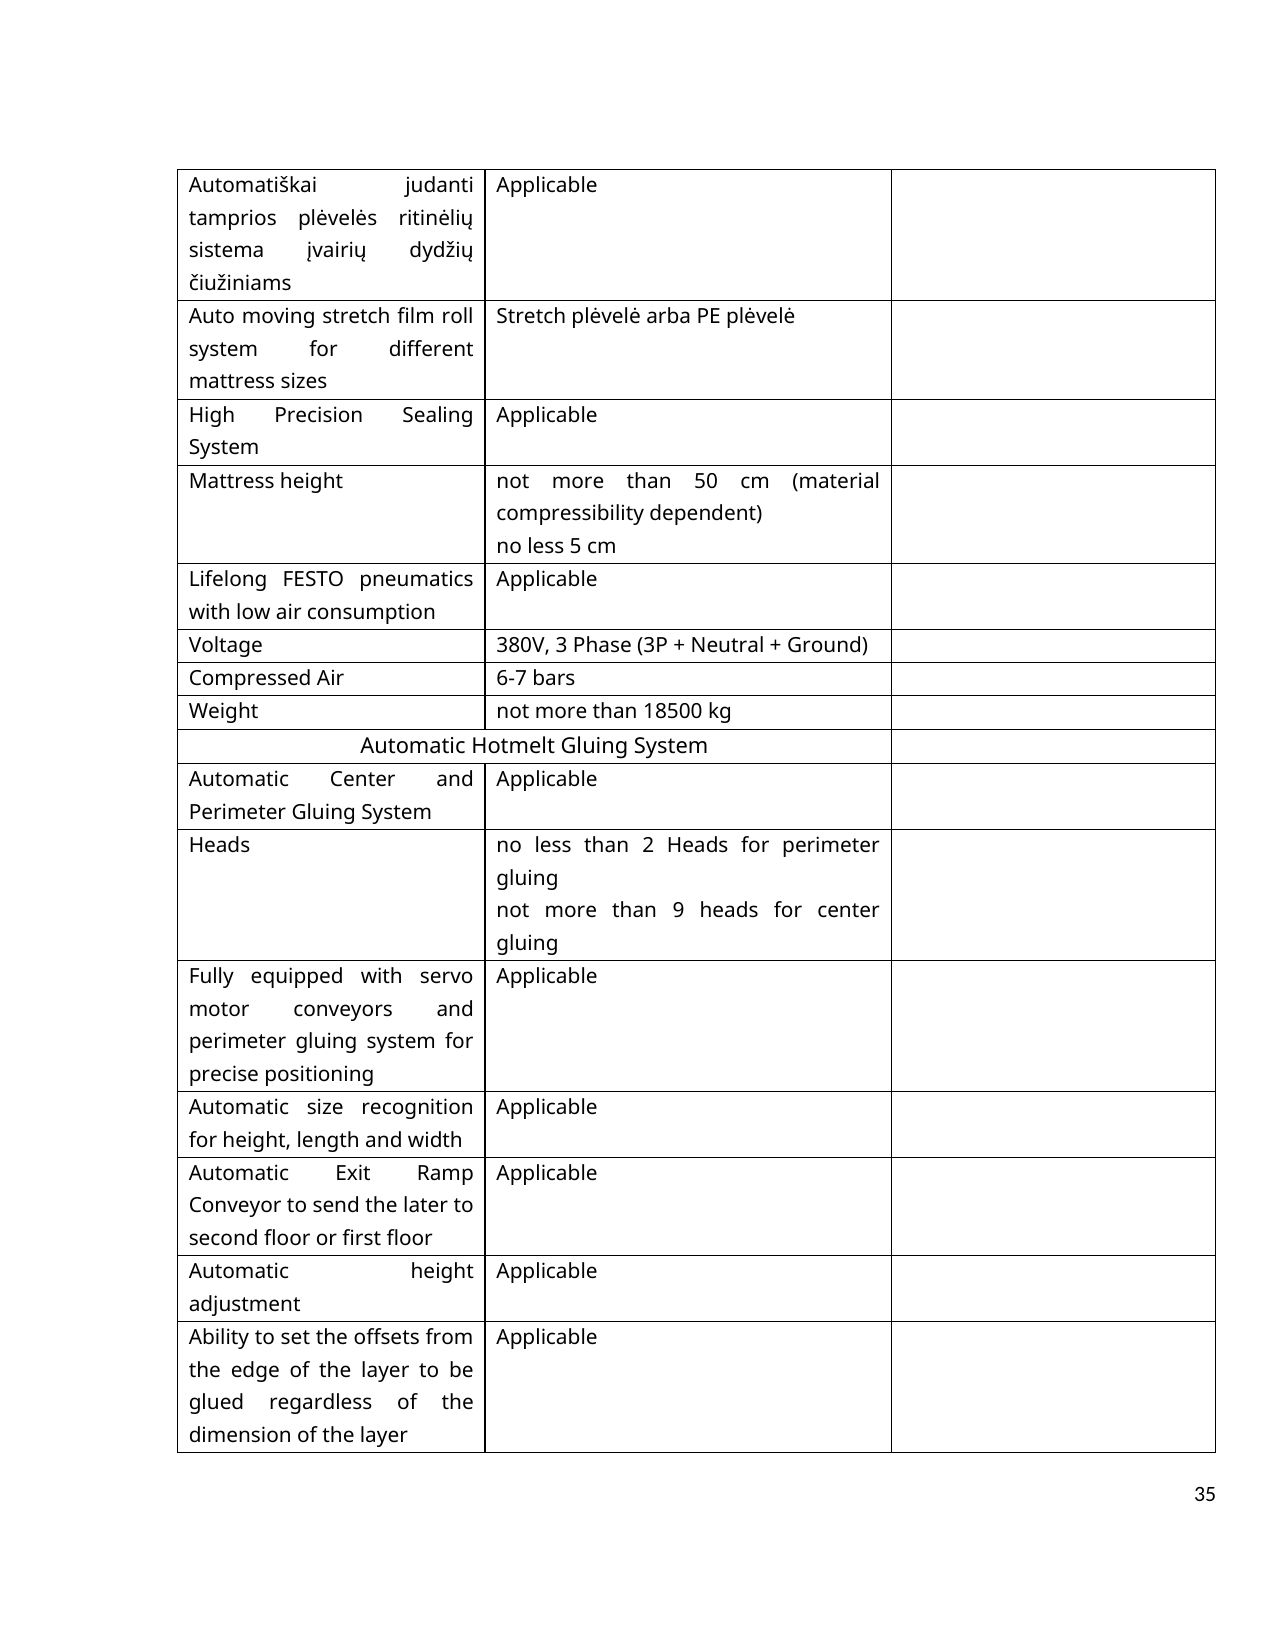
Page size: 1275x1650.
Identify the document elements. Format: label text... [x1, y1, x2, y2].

table_cell Mattress height [178, 466, 484, 563]
table_cell Applicable [486, 400, 891, 465]
table_cell Automatic Hotmelt Gluing System [178, 730, 891, 763]
table_cell [892, 1322, 1215, 1452]
table_cell Stretch plėvelė arba PE plėvelė [486, 301, 891, 399]
table_cell [892, 1256, 1215, 1321]
table_cell 380V, 3 Phase (3P + Neutral + Ground) [486, 630, 891, 662]
table_cell [892, 663, 1215, 695]
table_cell [892, 630, 1215, 662]
table_cell not more than 50 cm (material compressibility dependent) no less 5 cm [486, 466, 891, 563]
table_cell Automatic Exit Ramp Conveyor to send the later to second floor or first floor [178, 1158, 484, 1255]
table_cell 6-7 bars [486, 663, 891, 695]
table_cell Applicable [486, 1322, 891, 1452]
table_cell Applicable [486, 1158, 891, 1255]
table_cell [892, 564, 1215, 629]
table_cell Weight [178, 696, 484, 729]
table_cell Applicable [486, 764, 891, 829]
table_cell [892, 301, 1215, 399]
table_cell [892, 466, 1215, 563]
table_cell Voltage [178, 630, 484, 662]
table_cell Automatic size recognition for height, length and width [178, 1092, 484, 1157]
table_cell Ability to set the offsets from the edge of the layer to be glued regardless of the dimension of the layer [178, 1322, 484, 1452]
table_cell Automatic Center and Perimeter Gluing System [178, 764, 484, 829]
table_cell Applicable [486, 1092, 891, 1157]
table_cell Heads [178, 830, 484, 960]
table_cell Applicable [486, 1256, 891, 1321]
table_cell [892, 170, 1215, 300]
table_cell Lifelong FESTO pneumatics with low air consumption [178, 564, 484, 629]
table_cell no less than 2 Heads for perimeter gluing not more than 9 heads for center gluing [486, 830, 891, 960]
table_cell [892, 1092, 1215, 1157]
table_cell [892, 961, 1215, 1091]
table_cell [892, 1158, 1215, 1255]
table_cell Automatic height adjustment [178, 1256, 484, 1321]
table_cell Applicable [486, 564, 891, 629]
table_cell [892, 696, 1215, 729]
table_cell Auto moving stretch film roll system for different mattress sizes [178, 301, 484, 399]
table_cell not more than 18500 kg [486, 696, 891, 729]
table_cell Applicable [486, 170, 891, 300]
table_cell [892, 400, 1215, 465]
table_cell [892, 830, 1215, 960]
table_cell Compressed Air [178, 663, 484, 695]
table_cell Applicable [486, 961, 891, 1091]
table_cell High Precision Sealing System [178, 400, 484, 465]
table_cell [892, 764, 1215, 829]
table_cell [892, 730, 1215, 763]
table_cell Fully equipped with servo motor conveyors and perimeter gluing system for precise positioning [178, 961, 484, 1091]
table_cell Automatiškai judanti tamprios plėvelės ritinėlių sistema įvairių dydžių čiužiniams [178, 170, 484, 300]
